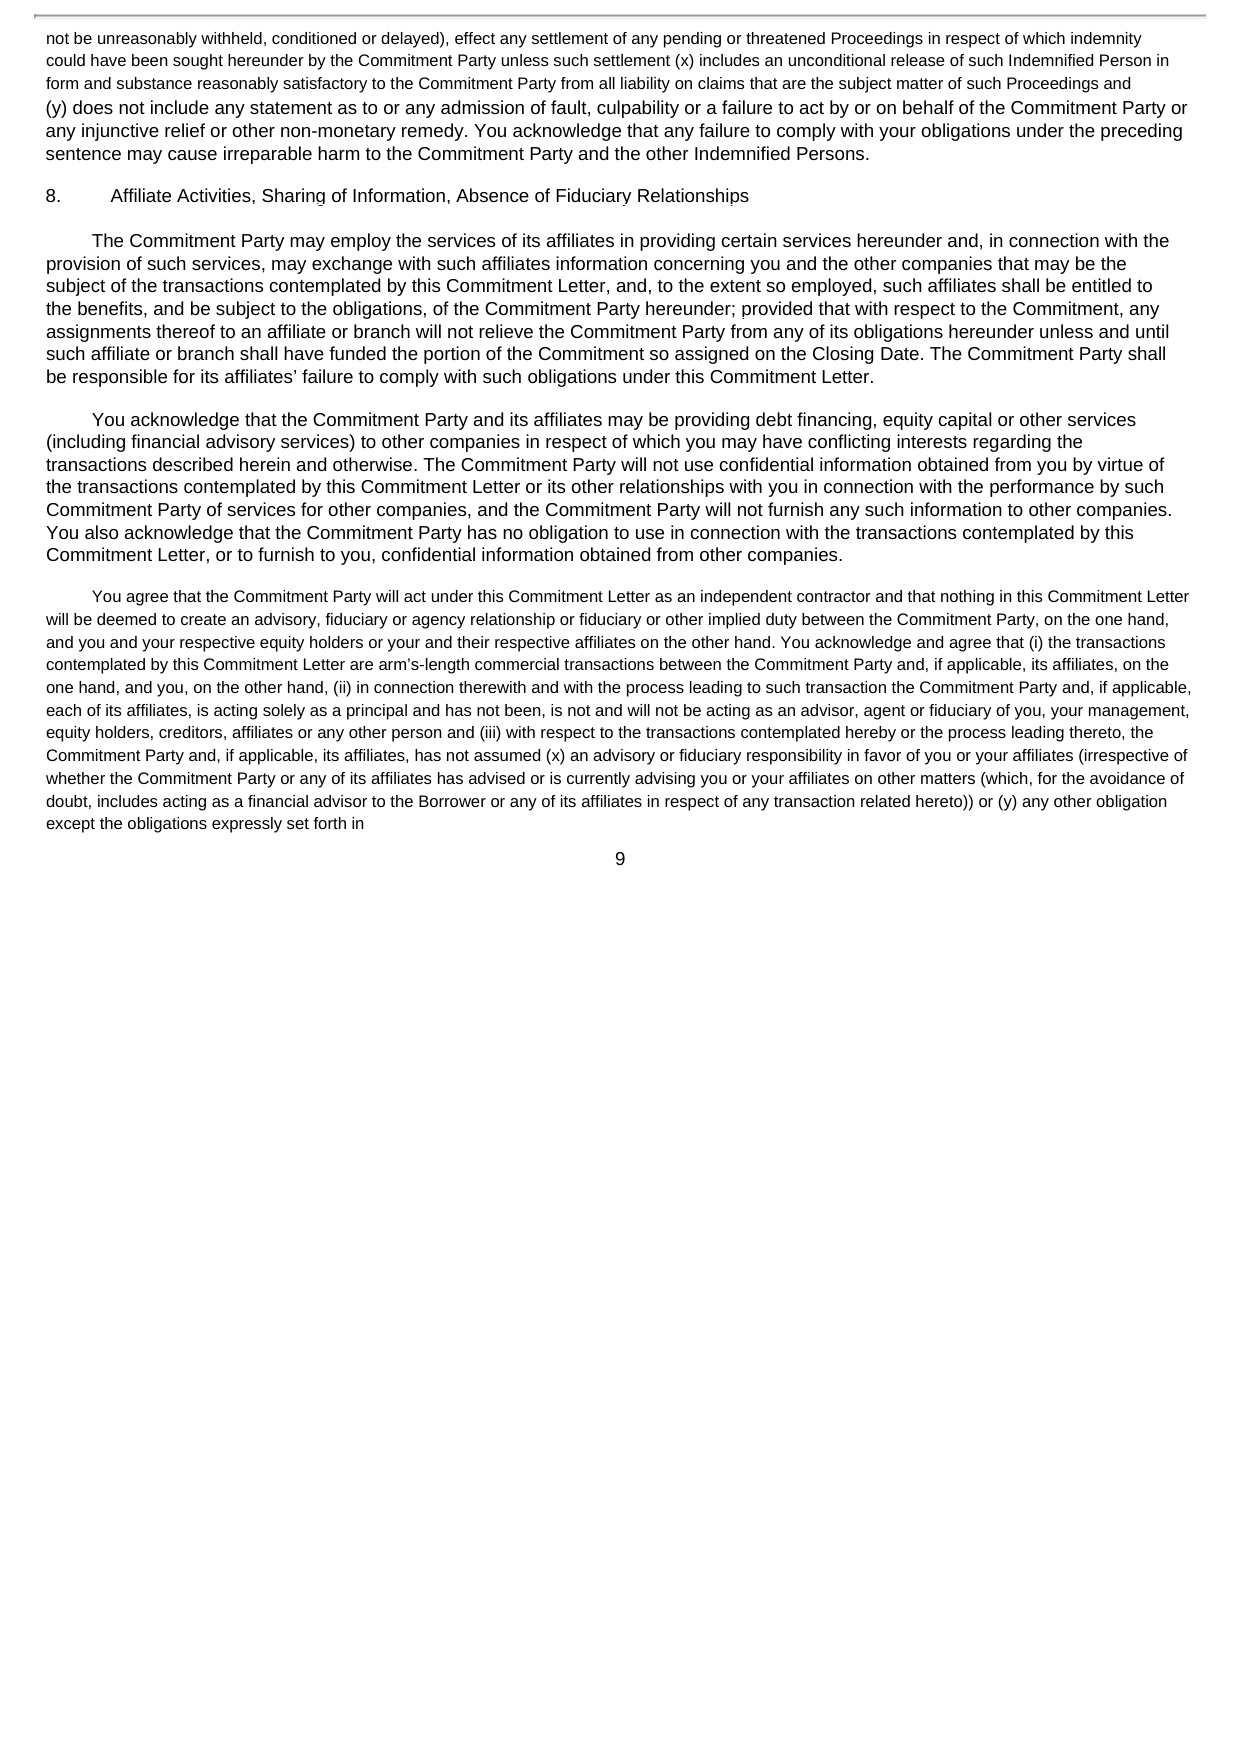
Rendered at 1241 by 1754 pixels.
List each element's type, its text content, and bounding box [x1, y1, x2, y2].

text not be unreasonably withheld, conditioned or delayed), effect any settlement of any pending or threatened Proceedings in respect of which indemnity could have been sought hereunder by the Commitment Party unless such settlement (x) includes an unconditional release of such Indemnified Person in form and substance reasonably satisfactory to the Commitment Party from all liability on claims that are the subject matter of such Proceedings and [46, 28, 1184, 93]
text You acknowledge that the Commitment Party and its affiliates may be providing debt financing, equity capital or other services (including financial advisory services) to other companies in respect of which you may have conflicting interests regarding the transactions described herein and otherwise. The Commitment Party will not use confidential information obtained from you by virtue of the transactions contemplated by this Commitment Letter or its other relationships with you in connection with the performance by such Commitment Party of services for other companies, and the Commitment Party will not furnish any such information to other companies. You also acknowledge that the Commitment Party has no obligation to use in connection with the transactions contemplated by this Commitment Letter, or to furnish to you, confidential information obtained from other companies. [46, 408, 1178, 566]
text The Commitment Party may employ the services of its affiliates in providing certain services hereunder and, in connection with the provision of such services, may exchange with such affiliates information concerning you and the other companies that may be the subject of the transactions contemplated by this Commitment Letter, and, to the extent so employed, such affiliates shall be entitled to the benefits, and be subject to the obligations, of the Commitment Party hereunder; provided that with respect to the Commitment, any assignments thereof to an affiliate or branch will not relieve the Commitment Party from any of its obligations hereunder unless and until such affiliate or branch shall have funded the portion of the Commitment so assigned on the Closing Date. The Commitment Party shall be responsible for its affiliates’ failure to comply with such obligations under this Commitment Letter. [46, 230, 1174, 387]
list does not include any statement as to or any admission of fault, culpability or a failure to act by or on behalf of the Commitment Party or any injunctive relief or other non-monetary remedy. You acknowledge that any failure to comply with your obligations under the preceding sentence may cause irreparable harm to the Commitment Party and the other Indemnified Persons. [45, 97, 1192, 164]
text 9 [45, 848, 1195, 869]
text You agree that the Commitment Party will act under this Commitment Letter as an independent contractor and that nothing in this Commitment Letter will be deemed to create an advisory, fiduciary or agency relationship or fiduciary or other implied duty between the Commitment Party, on the one hand, and you and your respective equity holders or your and their respective affiliates on the other hand. You acknowledge and agree that (i) the transactions contemplated by this Commitment Letter are arm’s-length commercial transactions between the Commitment Party and, if applicable, its affiliates, on the one hand, and you, on the other hand, (ii) in connection therewith and with the process leading to such transaction the Commitment Party and, if applicable, each of its affiliates, is acting solely as a principal and has not been, is not and will not be acting as an advisor, agent or fiduciary of you, your management, equity holders, creditors, affiliates or any other person and (iii) with respect to the transactions contemplated hereby or the process leading thereto, the Commitment Party and, if applicable, its affiliates, has not assumed (x) an advisory or fiduciary responsibility in favor of you or your affiliates (irrespective of whether the Commitment Party or any of its affiliates has advised or is currently advising you or your affiliates on other matters (which, for the avoidance of doubt, includes acting as a financial advisor to the Borrower or any of its affiliates in respect of any transaction related hereto)) or (y) any other obligation except the obligations expressly set forth in [46, 587, 1192, 833]
picture [34, 14, 1207, 19]
list Affiliate Activities, Sharing of Information, Absence of Fiduciary Relationships [45, 185, 1192, 207]
